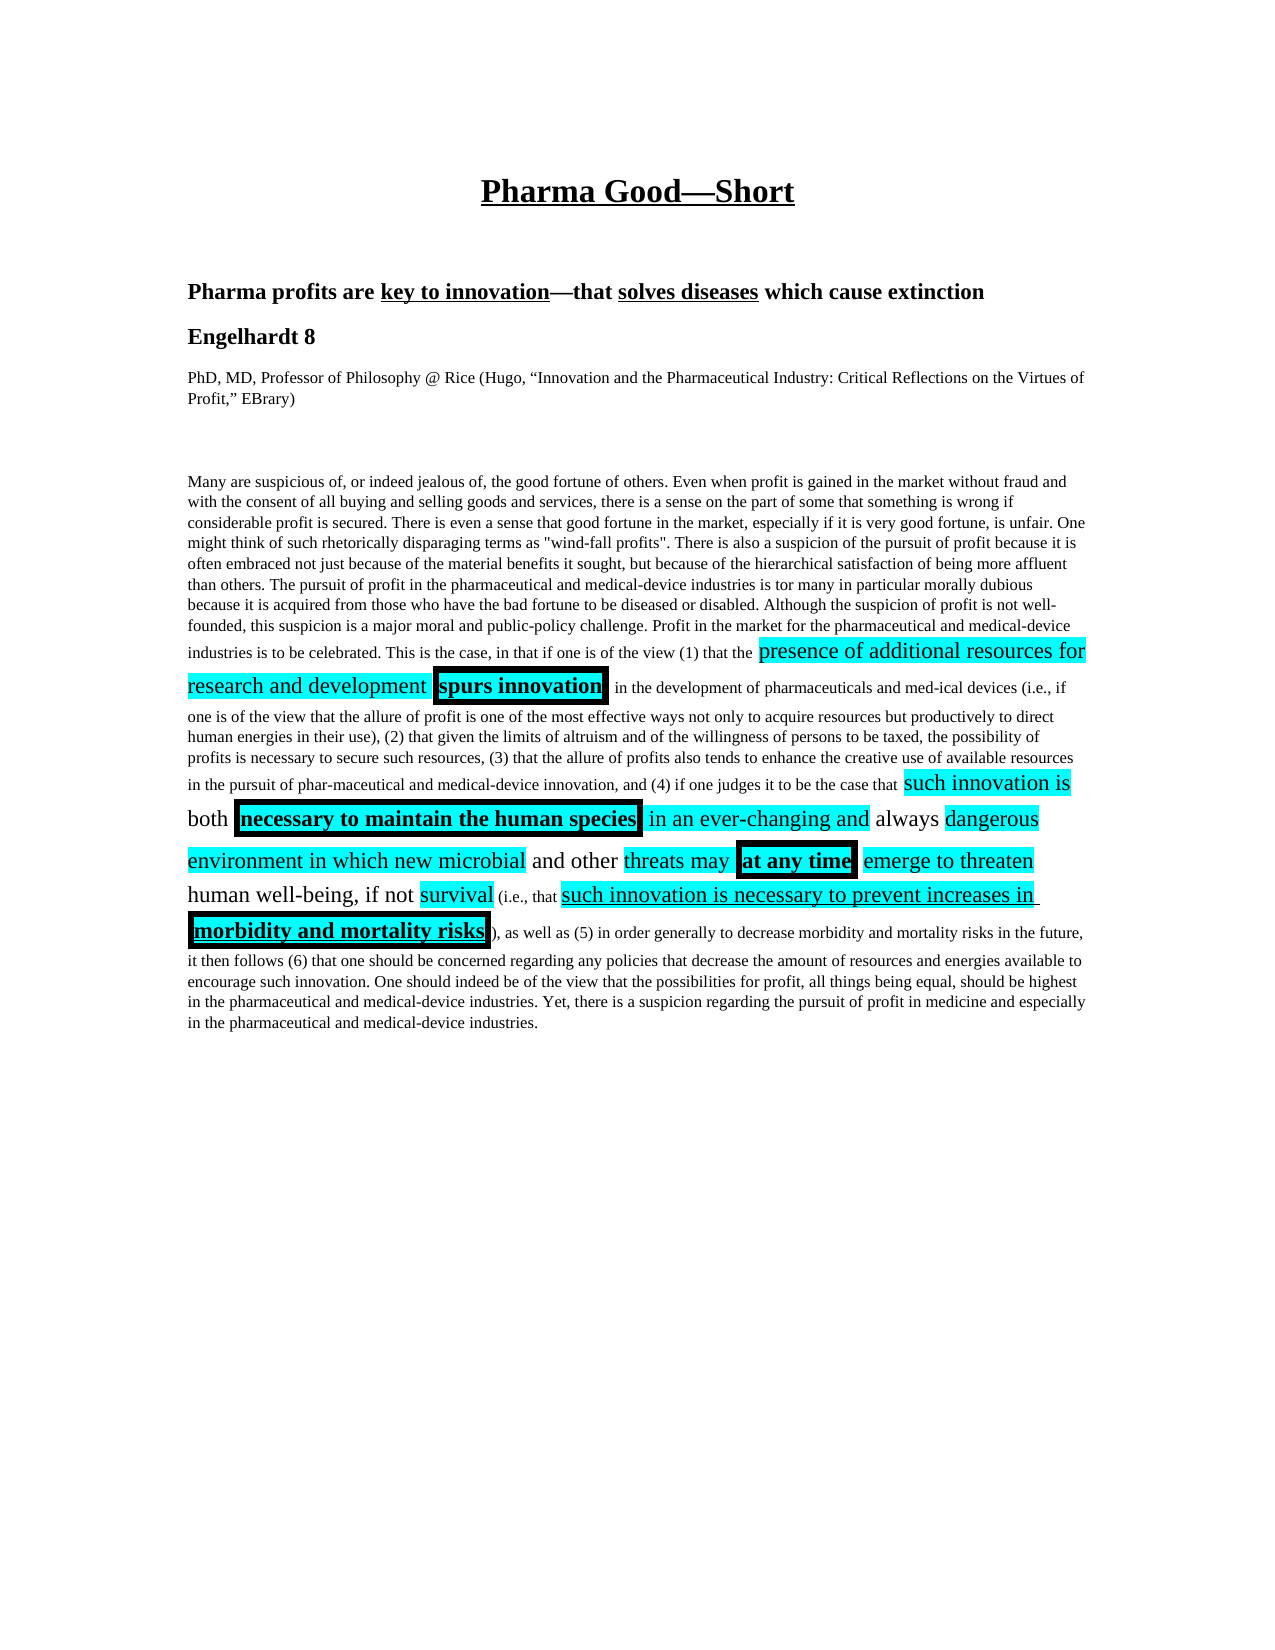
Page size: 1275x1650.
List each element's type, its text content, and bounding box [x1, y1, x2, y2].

text Many are suspicious of, or indeed jealous of, the good fortune of others. Even when profit is gained in the market without fraud and with the consent of all buying and selling goods and services, there is a sense on the part of some that something is wrong if considerable profit is secured. There is even a sense that good fortune in the market, especially if it is very good fortune, is unfair. One might think of such rhetorically disparaging terms as "wind-fall profits". There is also a suspicion of the pursuit of profit because it is often embraced not just because of the material benefits it sought, but because of the hierarchical satisfaction of being more affluent than others. The pursuit of profit in the pharmaceutical and medical-device industries is tor many in particular morally dubious because it is acquired from those who have the bad fortune to be diseased or disabled. Although the suspicion of profit is not well-founded, this suspicion is a major moral and public-policy challenge. Profit in the market for the pharmaceutical and medical-device industries is to be celebrated. This is the case, in that if one is of the view (1) that the presence of additional resources for research and development spurs innovation in the development of pharmaceuticals and med-ical devices (i.e., if one is of the view that the allure of profit is one of the most effective ways not only to acquire resources but productively to direct human energies in their use), (2) that given the limits of altruism and of the willingness of persons to be taxed, the possibility of profits is necessary to secure such resources, (3) that the allure of profits also tends to enhance the creative use of available resources in the pursuit of phar-maceutical and medical-device innovation, and (4) if one judges it to be the case that such innovation is both necessary to maintain the human species in an ever-changing and always dangerous environment in which new microbial and other threats may at any time emerge to threaten human well-being, if not survival (i.e., that such innovation is necessary to prevent increases in morbidity and mortality risks), as well as (5) in order generally to decrease morbidity and mortality risks in the future, it then follows (6) that one should be concerned regarding any policies that decrease the amount of resources and energies available to encourage such innovation. One should indeed be of the view that the possibilities for profit, all things being equal, should be highest in the pharmaceutical and medical-device industries. Yet, there is a suspicion regarding the pursuit of profit in medicine and especially in the pharmaceutical and medical-device industries. [187, 471, 1087, 1032]
text PhD, MD, Professor of Philosophy @ Rice (Hugo, “Innovation and the Pharmaceutical Industry: Critical Reflections on the Virtues of Profit,” EBrary) [187, 368, 1087, 408]
text Pharma profits are key to innovation—that solves diseases which cause extinction [187, 278, 1087, 304]
text Engelhardt 8 [187, 323, 1087, 349]
text Pharma Good—Short [187, 171, 1087, 209]
